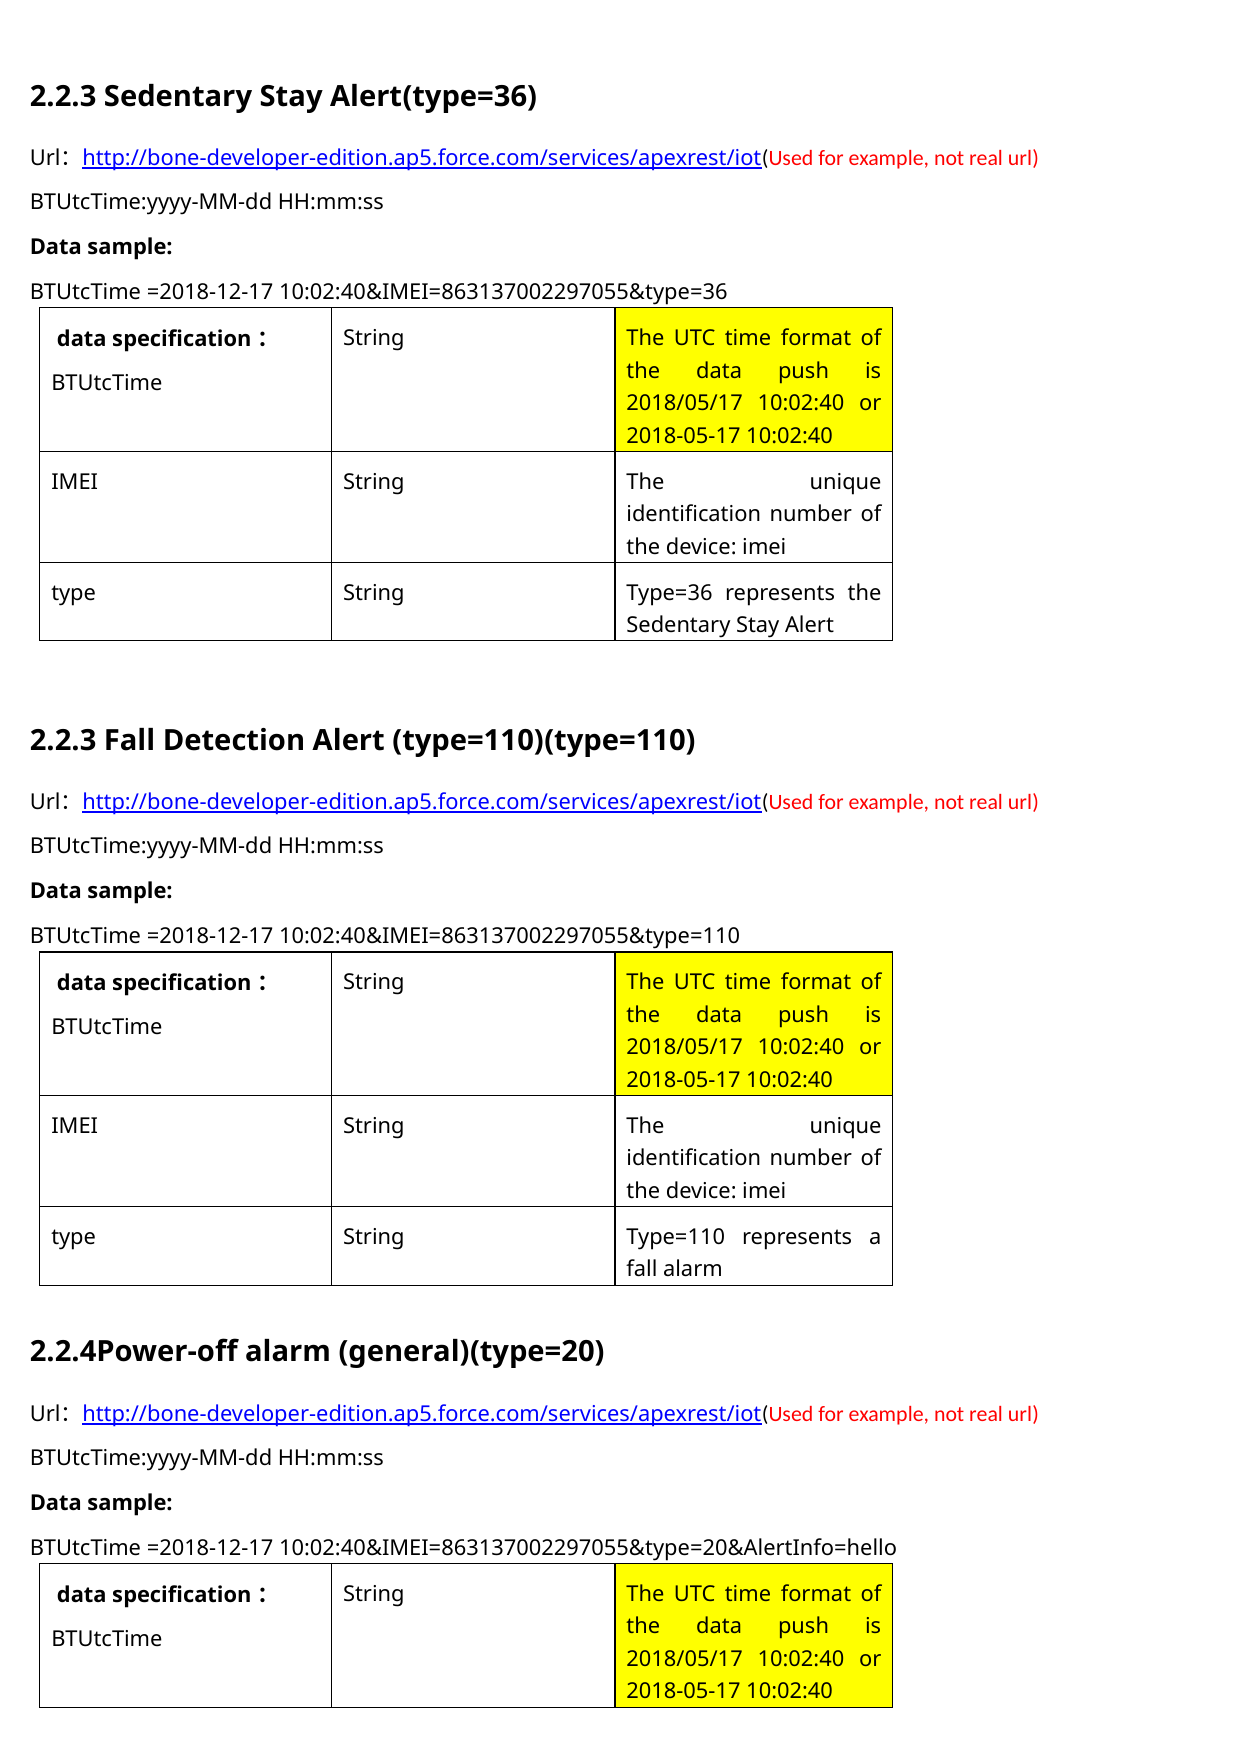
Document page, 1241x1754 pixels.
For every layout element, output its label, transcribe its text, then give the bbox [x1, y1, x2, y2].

table_header String [332, 308, 614, 451]
subtitle 2.2.3 Fall Detection Alert (type=110)(type=110) [29, 706, 1211, 771]
text BTUtcTime =2018-12-17 10:02:40&IMEI=863137002297055&type=20&AlertInfo=hello [29, 1531, 1211, 1563]
table_cell The unique identification number of the device: imei [616, 1096, 892, 1206]
table_cell String [332, 1096, 614, 1206]
table_cell type [40, 563, 331, 640]
text Url：http://bone-developer-edition.ap5.force.com/services/apexrest/iot(Used for example, not real url) [29, 784, 1211, 816]
table_cell Type=36 represents the Sedentary Stay Alert [616, 563, 892, 640]
table_cell String [332, 1207, 614, 1284]
table_cell Type=110 represents a fall alarm [616, 1207, 892, 1284]
text BTUtcTime:yyyy-MM-dd HH:mm:ss [29, 829, 1211, 861]
table_header data specification ： BTUtcTime [40, 1564, 331, 1707]
subtitle 2.2.4Power-off alarm (general)(type=20) [29, 1318, 1211, 1383]
text BTUtcTime =2018-12-17 10:02:40&IMEI=863137002297055&type=36 [29, 275, 1211, 307]
text BTUtcTime:yyyy-MM-dd HH:mm:ss [29, 1441, 1211, 1473]
table_cell type [40, 1207, 331, 1284]
text Data sample: [29, 874, 1211, 906]
text Data sample: [29, 230, 1211, 262]
table_header The UTC time format of the data push is 2018/05/17 10:02:40 or 2018-05-17 10:02:40 [616, 953, 892, 1095]
table_cell String [332, 452, 614, 562]
text BTUtcTime =2018-12-17 10:02:40&IMEI=863137002297055&type=110 [29, 919, 1211, 951]
table_cell The unique identification number of the device: imei [616, 452, 892, 562]
table_header data specification ： BTUtcTime [40, 953, 331, 1095]
text Url：http://bone-developer-edition.ap5.force.com/services/apexrest/iot(Used for example, not real url) [29, 1396, 1211, 1428]
table_header The UTC time format of the data push is 2018/05/17 10:02:40 or 2018-05-17 10:02:40 [616, 1564, 892, 1707]
table_header data specification ： BTUtcTime [40, 308, 331, 451]
text Data sample: [29, 1486, 1211, 1518]
table_header The UTC time format of the data push is 2018/05/17 10:02:40 or 2018-05-17 10:02:40 [616, 308, 892, 451]
text Url：http://bone-developer-edition.ap5.force.com/services/apexrest/iot(Used for example, not real url) [29, 140, 1211, 172]
subtitle 2.2.3 Sedentary Stay Alert(type=36) [29, 62, 1211, 127]
table_cell String [332, 563, 614, 640]
table_cell IMEI [40, 452, 331, 562]
text BTUtcTime:yyyy-MM-dd HH:mm:ss [29, 185, 1211, 217]
table_cell IMEI [40, 1096, 331, 1206]
table_header String [332, 1564, 614, 1707]
table_header String [332, 953, 614, 1095]
